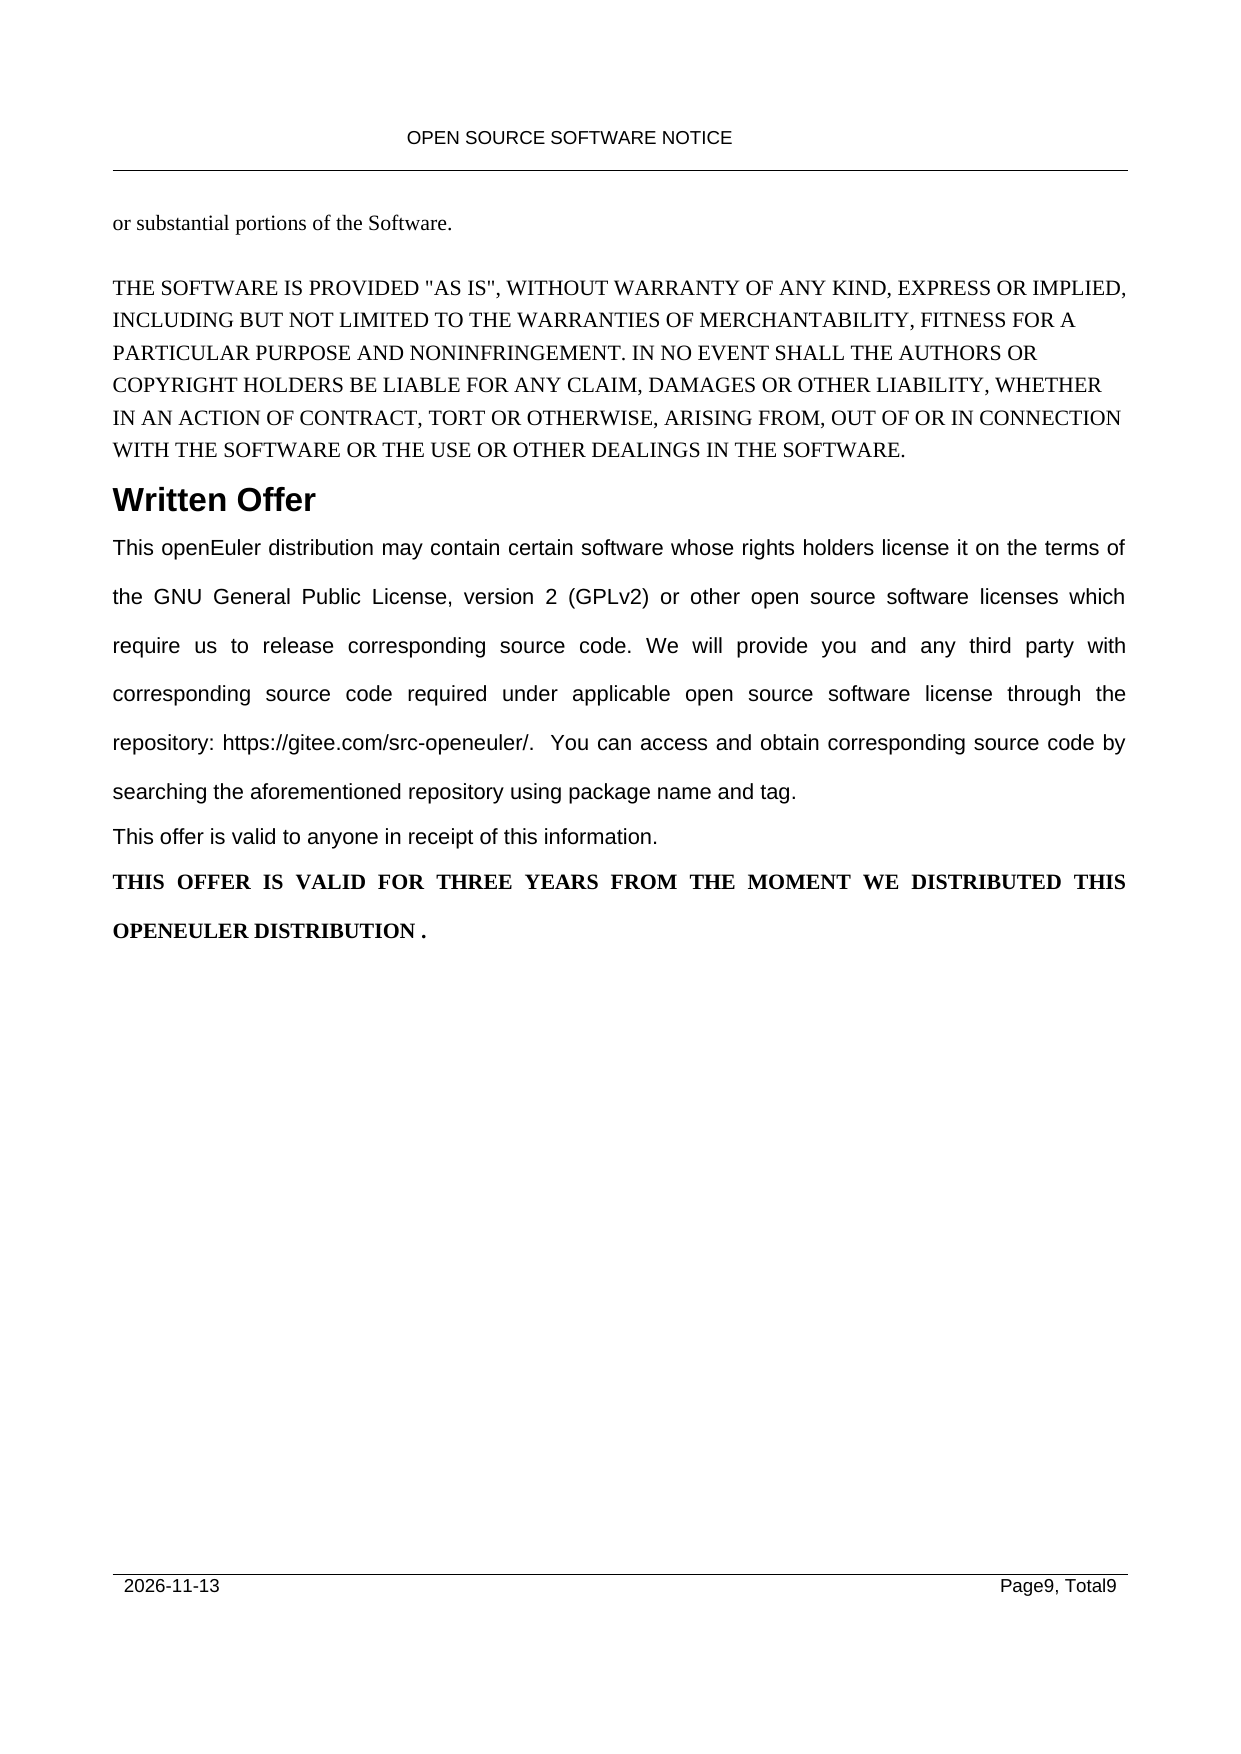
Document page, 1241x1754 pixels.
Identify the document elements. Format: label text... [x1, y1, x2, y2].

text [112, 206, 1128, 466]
text Written Offer [112, 466, 1128, 531]
text This offer is valid to anyone in receipt of this information. [112, 820, 1128, 853]
text This openEuler distribution may contain certain software whose rights holders license it on the terms of the GNU General Public License, version 2 (GPLv2) or other open source software licenses which require us to release corresponding source code. We will provide you and any third party with corresponding source code required under applicable open source software license through the repository: https://gitee.com/src-openeuler/. You can access and obtain corresponding source code by searching the aforementioned repository using package name and tag. [112, 531, 1128, 808]
text THIS OFFER IS VALID FOR THREE YEARS FROM THE MOMENT WE DISTRIBUTED THIS OPENEULER DISTRIBUTION . [112, 865, 1128, 947]
